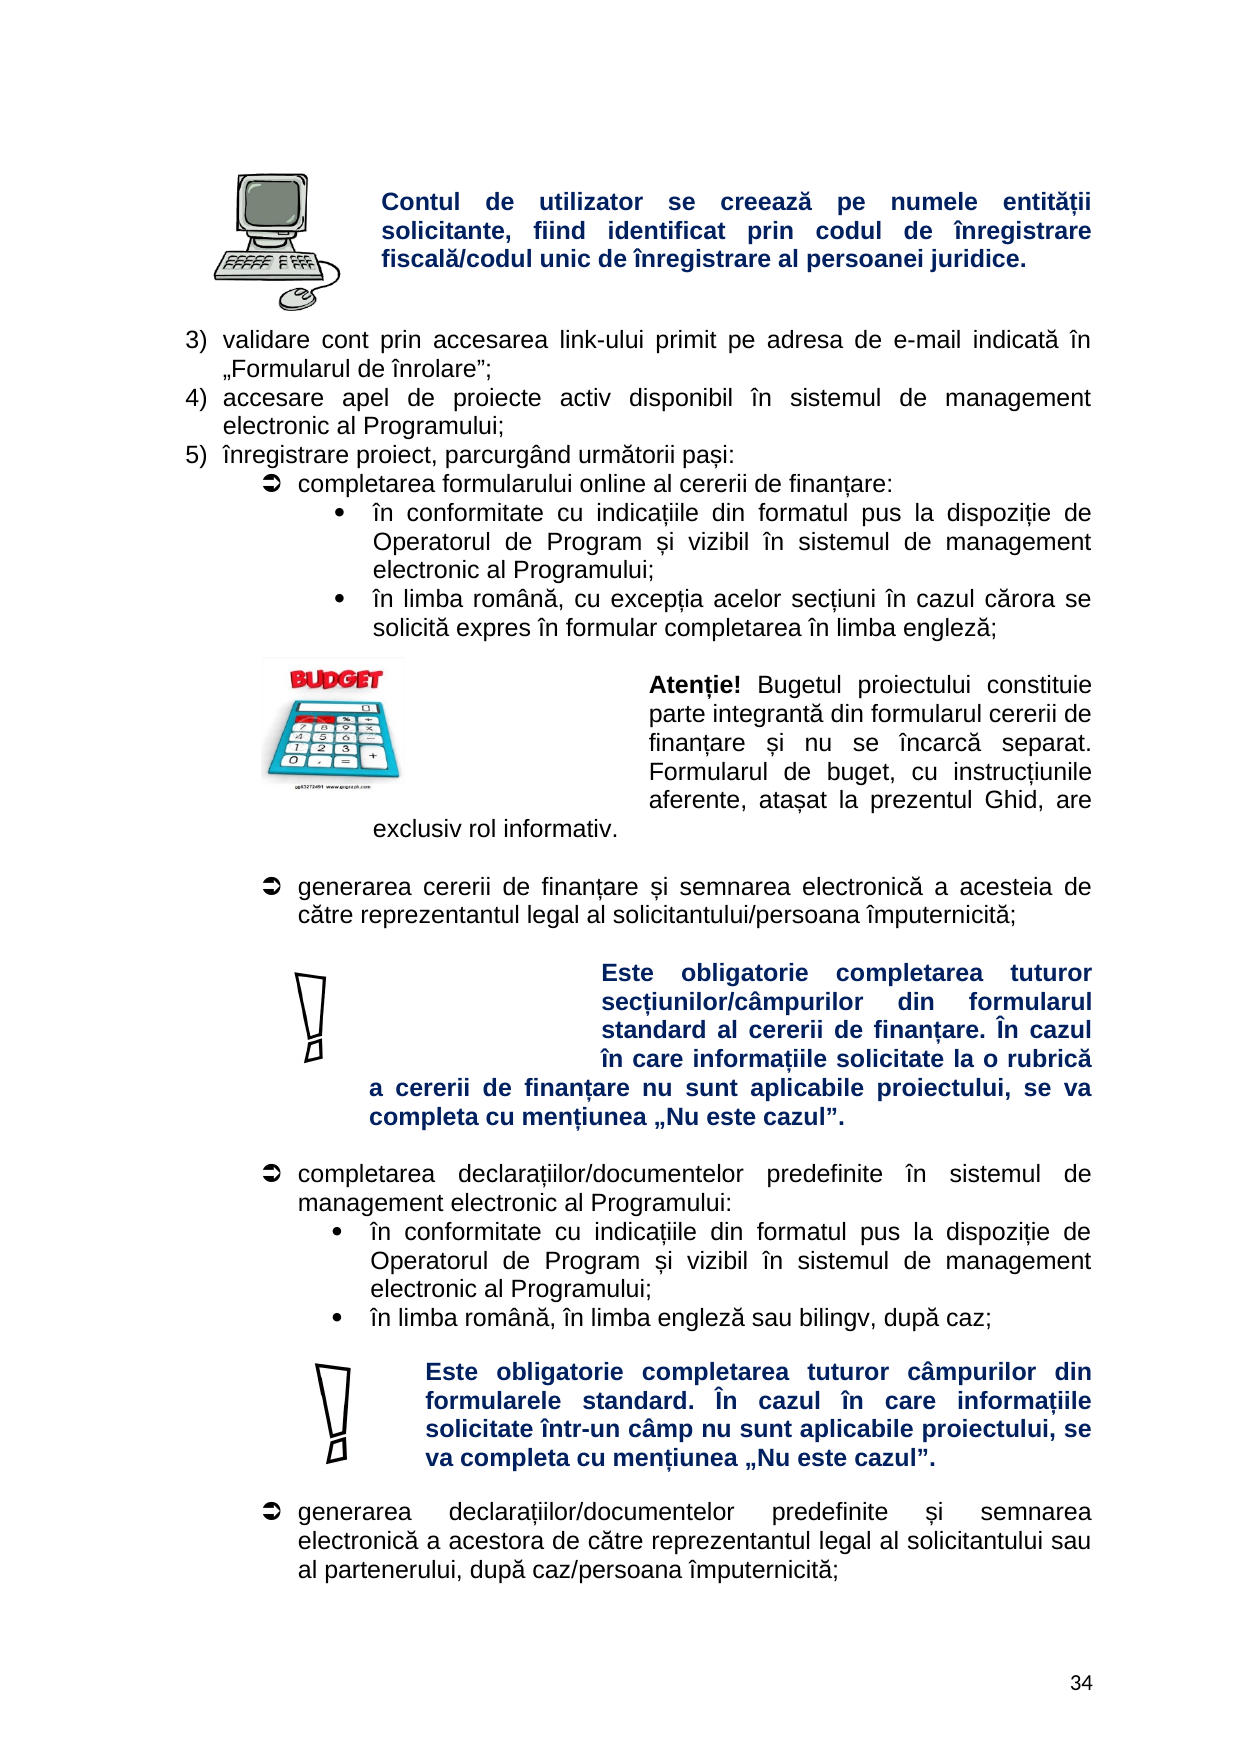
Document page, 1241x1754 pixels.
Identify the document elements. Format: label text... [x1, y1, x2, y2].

table_header [210, 1345, 414, 1484]
list accesare apel de proiecte activ disponibil în sistemul de management electronic al Programului; [185, 382, 1093, 440]
picture [210, 171, 342, 310]
picture [259, 967, 361, 1067]
list generarea declarațiilor/documentelor predefinite și semnarea electronică a acestora de către reprezentantul legal al solicitantului sau al partenerului, după caz/persoana împuternicită; [260, 1497, 1093, 1583]
table_header [210, 148, 370, 312]
table_header Contul de utilizator se creează pe numele entității solicitante, fiind identificat prin codul de înregistrare fiscală/codul unic de înregistrare al persoanei juridice. [370, 148, 1104, 312]
list în limba română, în limba engleză sau bilingv, după caz; [333, 1303, 1093, 1332]
list generarea cererii de finanțare și semnarea electronică a acesteia de către reprezentantul legal al solicitantului/persoana împuternicită; [260, 872, 1093, 929]
picture [261, 657, 405, 789]
list în conformitate cu indicațiile din formatul pus la dispoziție de Operatorul de Program și vizibil în sistemul de management electronic al Programului; [335, 498, 1093, 584]
list Este obligatorie completarea tuturor secțiunilor/câmpurilor din formularul standard al cererii de finanțare. În cazul în care informațiile solicitate la o rubrică a cererii de finanțare nu sunt aplicabile proiectului, se va completa cu mențiunea „Nu este cazul”. [369, 958, 1093, 1130]
list în conformitate cu indicațiile din formatul pus la dispoziție de Operatorul de Program și vizibil în sistemul de management electronic al Programului; [333, 1217, 1093, 1303]
list completarea declarațiilor/documentelor predefinite în sistemul de management electronic al Programului: [260, 1159, 1093, 1217]
list Atenție! Bugetul proiectului constituie parte integrantă din formularul cererii de finanțare și nu se încarcă separat. Formularul de buget, cu instrucțiunile aferente, atașat la prezentul Ghid, are exclusiv rol informativ. [373, 670, 1093, 843]
list înregistrare proiect, parcurgând următorii pași: [185, 440, 1093, 469]
list completarea formularului online al cererii de finanțare: [260, 469, 1093, 498]
list în limba română, cu excepția acelor secțiuni în cazul cărora se solicită expres în formular completarea în limba engleză; [335, 584, 1093, 642]
list validare cont prin accesarea link-ului primit pe adresa de e-mail indicată în „Formularul de înrolare”; [185, 325, 1093, 382]
picture [275, 1357, 389, 1470]
table_header Este obligatorie completarea tuturor câmpurilor din formularele standard. În cazul în care informațiile solicitate într-un câmp nu sunt aplicabile proiectului, se va completa cu mențiunea „Nu este cazul”. [414, 1345, 1104, 1484]
